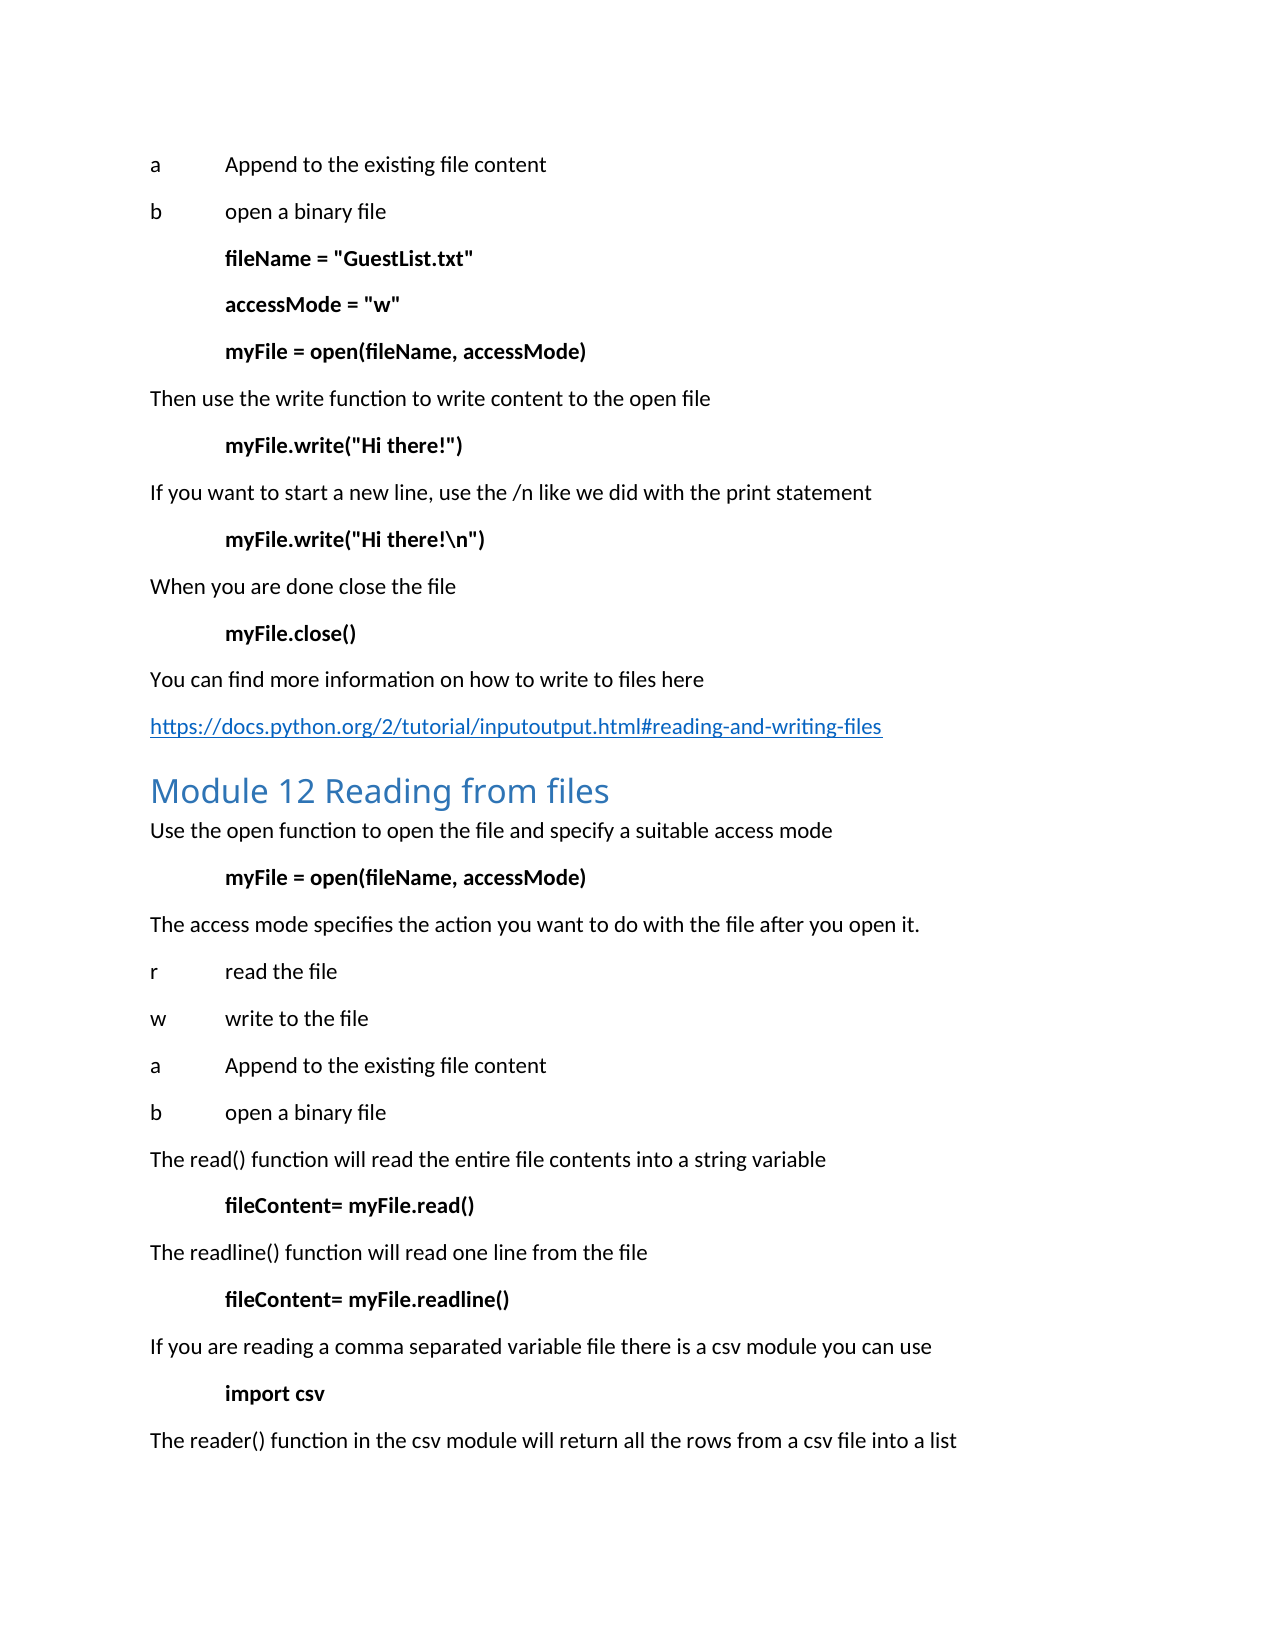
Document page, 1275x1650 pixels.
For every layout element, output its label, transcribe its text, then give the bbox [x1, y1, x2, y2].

text Use the open function to open the file and specify a suitable access mode [150, 817, 1125, 845]
text The readline() function will read one line from the file [150, 1238, 1125, 1267]
text a Append to the existing file content [150, 1051, 1125, 1079]
text myFile.write("Hi there!\n") [225, 525, 1125, 553]
text You can find more information on how to write to files here [150, 666, 1125, 694]
text fileName = "GuestList.txt" [225, 244, 1125, 272]
text b open a binary file [150, 197, 1125, 225]
text import csv [225, 1379, 1125, 1407]
text The reader() function in the csv module will return all the rows from a csv file into a list [150, 1426, 1125, 1454]
text If you are reading a comma separated variable file there is a csv module you can use [150, 1332, 1125, 1360]
text b open a binary file [150, 1098, 1125, 1126]
text accessMode = "w" [225, 291, 1125, 319]
text If you want to start a new line, use the /n like we did with the print statement [150, 478, 1125, 506]
text a Append to the existing file content [150, 150, 1125, 178]
text The access mode specifies the action you want to do with the file after you open it. [150, 910, 1125, 938]
text myFile = open(fileName, accessMode) [225, 863, 1125, 892]
text When you are done close the file [150, 572, 1125, 600]
text myFile.close() [225, 619, 1125, 647]
text Then use the write function to write content to the open file [150, 384, 1125, 412]
text r read the file [150, 957, 1125, 985]
text fileContent= myFile.readline() [225, 1285, 1125, 1313]
text fileContent= myFile.read() [225, 1192, 1125, 1220]
text The read() function will read the entire file contents into a string variable [150, 1145, 1125, 1173]
text myFile = open(fileName, accessMode) [225, 337, 1125, 366]
text w write to the file [150, 1004, 1125, 1032]
text myFile.write("Hi there!") [225, 431, 1125, 459]
text https://docs.python.org/2/tutorial/inputoutput.html#reading-and-writing-files [150, 712, 1125, 741]
subtitle Module 12 Reading from files [150, 768, 1125, 813]
